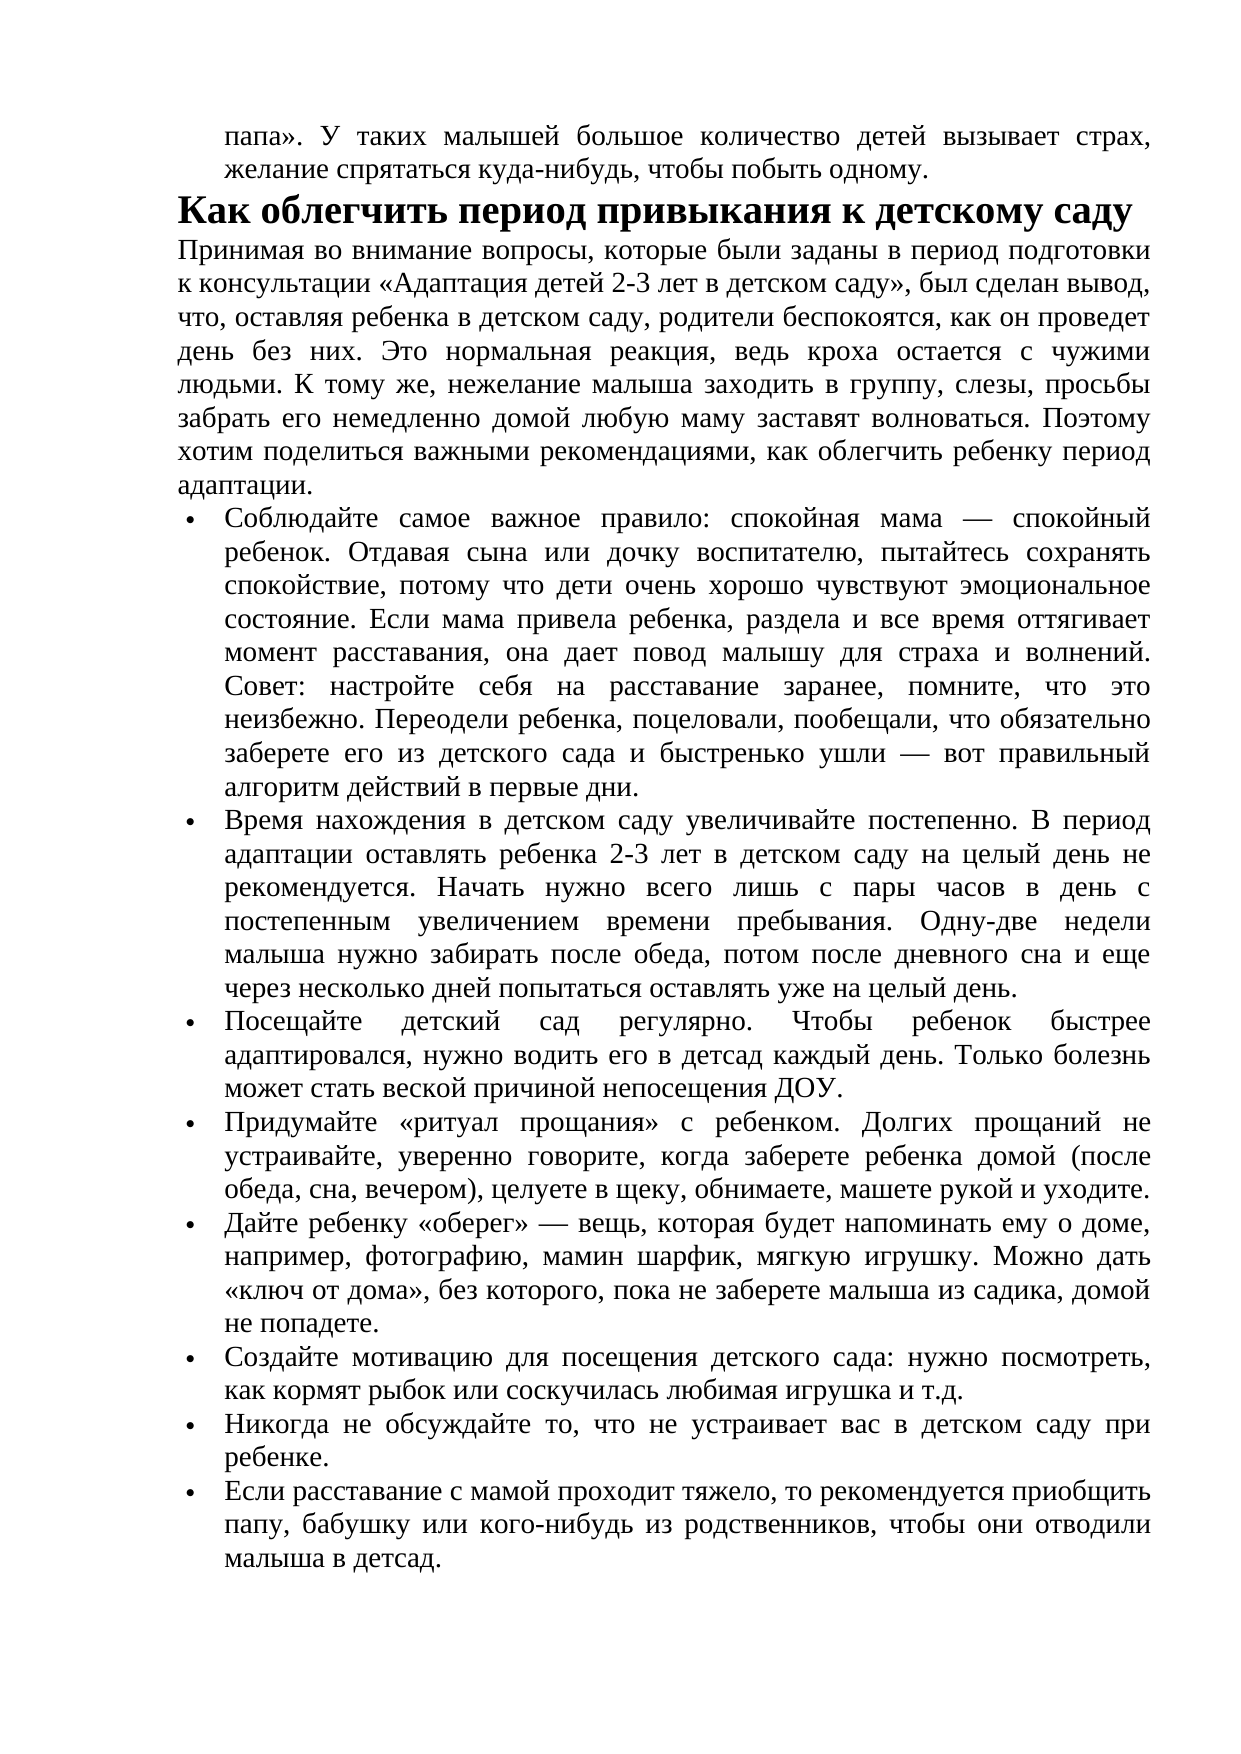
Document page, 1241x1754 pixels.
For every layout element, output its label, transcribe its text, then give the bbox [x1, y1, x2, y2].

list Создайте мотивацию для посещения детского сада: нужно посмотреть, как кормят рыбок или соскучилась любимая игрушка и т.д. [187, 1339, 1152, 1406]
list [187, 118, 1152, 185]
list Никогда не обсуждайте то, что не устраивает вас в детском саду при ребенке. [187, 1406, 1152, 1473]
list Дайте ребенку «оберег» — вещь, которая будет напоминать ему о доме, например, фотографию, мамин шарфик, мягкую игрушку. Можно дать «ключ от дома», без которого, пока не заберете малыша из садика, домой не попадете. [187, 1205, 1152, 1339]
list Посещайте детский сад регулярно. Чтобы ребенок быстрее адаптировался, нужно водить его в детсад каждый день. Только болезнь может стать веской причиной непосещения ДОУ. [187, 1003, 1152, 1104]
text Принимая во внимание вопросы, которые были заданы в период подготовки к консультации «Адаптация детей 2-3 лет в детском саду», был сделан вывод, что, оставляя ребенка в детском саду, родители беспокоятся, как он проведет день без них. Это нормальная реакция, ведь кроха остается с чужими людьми. К тому же, нежелание малыша заходить в группу, слезы, просьбы забрать его немедленно домой любую маму заставят волноваться. Поэтому хотим поделиться важными рекомендациями, как облегчить ребенку период адаптации. [177, 232, 1152, 500]
list Время нахождения в детском саду увеличивайте постепенно. В период адаптации оставлять ребенка 2-3 лет в детском саду на целый день не рекомендуется. Начать нужно всего лишь с пары часов в день с постепенным увеличением времени пребывания. Одну-две недели малыша нужно забирать после обеда, потом после дневного сна и еще через несколько дней попытаться оставлять уже на целый день. [187, 802, 1152, 1003]
list Соблюдайте самое важное правило: спокойная мама — спокойный ребенок. Отдавая сына или дочку воспитателю, пытайтесь сохранять спокойствие, потому что дети очень хорошо чувствуют эмоциональное состояние. Если мама привела ребенка, раздела и все время оттягивает момент расставания, она дает повод малышу для страха и волнений. Совет: настройте себя на расставание заранее, помните, что это неизбежно. Переодели ребенка, поцеловали, пообещали, что обязательно заберете его из детского сада и быстренько ушли — вот правильный алгоритм действий в первые дни. [187, 500, 1152, 802]
list Придумайте «ритуал прощания» с ребенком. Долгих прощаний не устраивайте, уверенно говорите, когда заберете ребенка домой (после обеда, сна, вечером), целуете в щеку, обнимаете, машете рукой и уходите. [187, 1104, 1152, 1205]
text Как облегчить период привыкания к детскому саду [177, 185, 1152, 232]
list Если расставание с мамой проходит тяжело, то рекомендуется приобщить папу, бабушку или кого-нибудь из родственников, чтобы они отводили малыша в детсад. [187, 1473, 1152, 1574]
